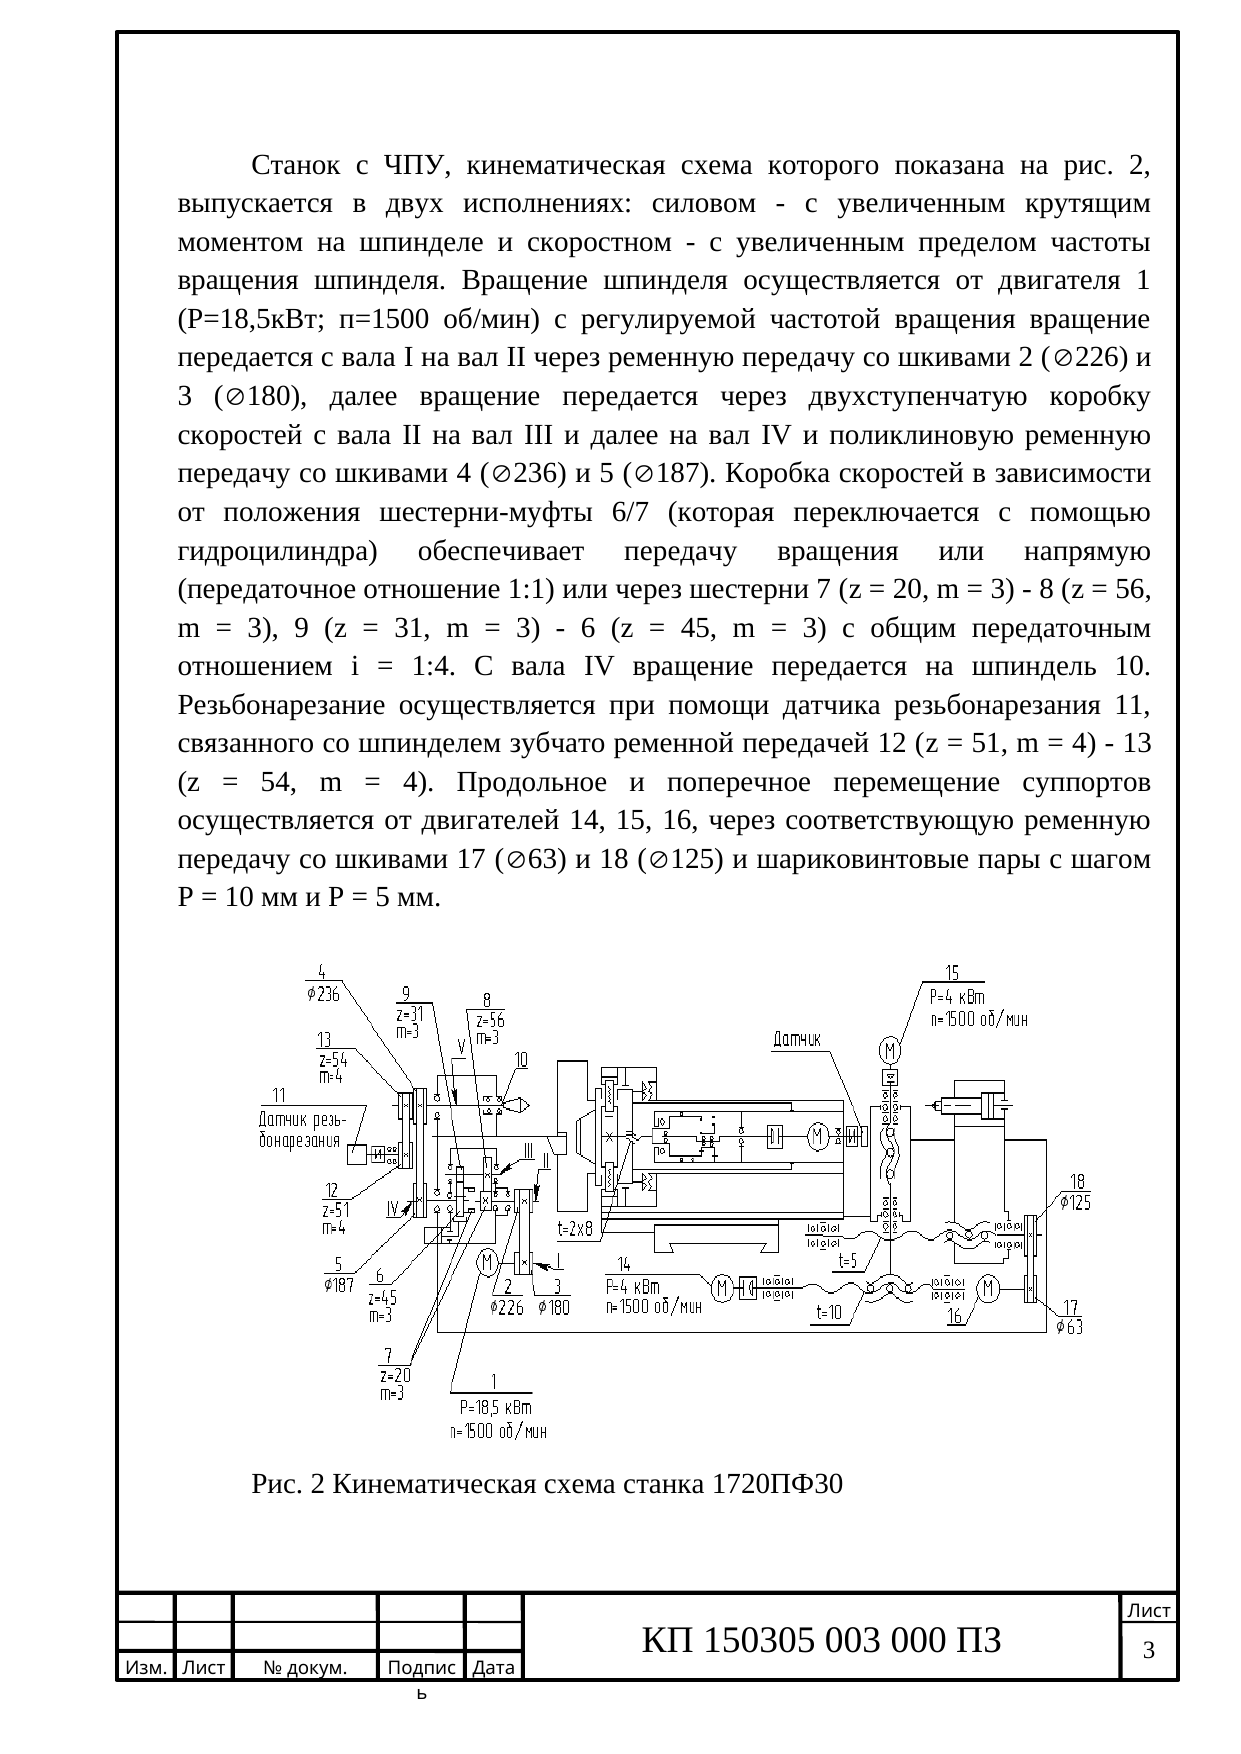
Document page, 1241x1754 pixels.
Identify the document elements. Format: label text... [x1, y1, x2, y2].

picture [251, 956, 1095, 1452]
text Рис. 2 Кинематическая схема станка 1720ПФ30 [177, 1466, 1152, 1500]
text Станок с ЧПУ, кинематическая схема которого показана на рис. 2, выпускается в двух исполнениях: силовом - с увеличенным крутящим моментом на шпинделе и скоростном - с увеличенным пределом частоты вращения шпинделя. Вращение шпинделя осуществляется от двигателя 1 (Р=18,5кВт; п=1500 об/мин) с регулируемой частотой вращения вращение передается с вала I на вал II через ременную передачу со шкивами 2 (226) и 3 (180), далее вращение передается через двухступенчатую коробку скоростей с вала II на вал III и далее на вал IV и поликлиновую ременную передачу со шкивами 4 (236) и 5 (187). Коробка скоростей в зависимости от положения шестерни-муфты 6/7 (которая переключается с помощью гидроцилиндра) обеспечивает передачу вращения или напрямую (передаточное отношение 1:1) или через шестерни 7 (z = 20, m = 3) - 8 (z = 56, m = 3), 9 (z = 31, m = 3) - 6 (z = 45, m = 3) с общим передаточным отношением i = 1:4. С вала IV вращение передается на шпиндель 10. Резьбонарезание осуществляется при помощи датчика резьбонарезания 11, связанного со шпинделем зубчато ременной передачей 12 (z = 51, m = 4) - 13 (z = 54, m = 4). Продольное и поперечное перемещение суппортов осуществляется от двигателей 14, 15, 16, через соответствующую ременную передачу со шкивами 17 (63) и 18 (125) и шариковинтовые пары с шагом Р = 10 мм и Р = 5 мм. [177, 147, 1152, 913]
